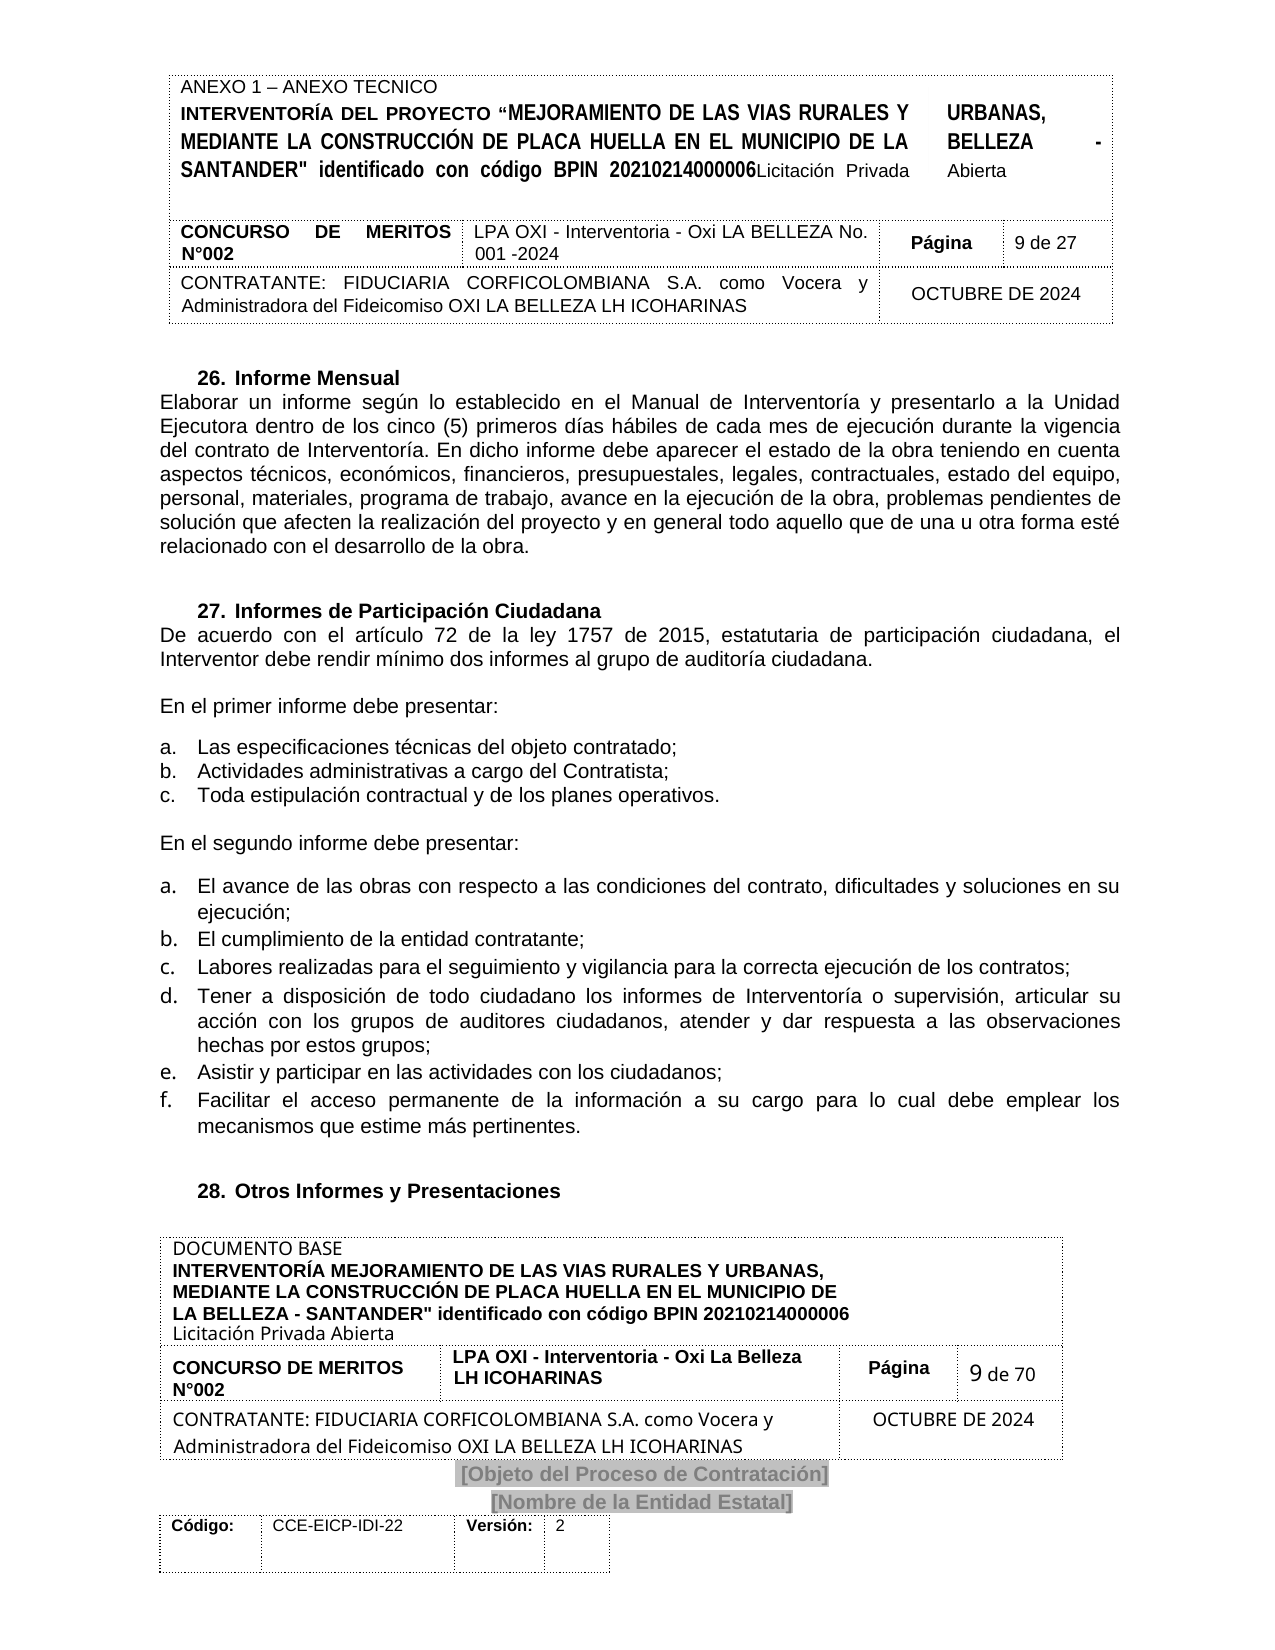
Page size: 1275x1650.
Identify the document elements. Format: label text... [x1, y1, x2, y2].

list Asistir y participar en las actividades con los ciudadanos; [159, 1057, 1122, 1086]
text En el segundo informe debe presentar: [159, 831, 1122, 855]
list Tener a disposición de todo ciudadano los informes de Interventoría o supervisión, articular su acción con los grupos de auditores ciudadanos, atender y dar respuesta a las observaciones hechas por estos grupos; [159, 981, 1122, 1057]
list Informe Mensual [197, 366, 1122, 390]
list El cumplimiento de la entidad contratante; [159, 924, 1122, 952]
list El avance de las obras con respecto a las condiciones del contrato, dificultades y soluciones en su ejecución; [159, 871, 1122, 924]
list Otros Informes y Presentaciones [197, 1178, 1122, 1202]
list Actividades administrativas a cargo del Contratista; [159, 759, 1122, 783]
list Informes de Participación Ciudadana [197, 598, 1122, 622]
list Facilitar el acceso permanente de la información a su cargo para lo cual debe emplear los mecanismos que estime más pertinentes. [159, 1086, 1122, 1138]
text En el primer informe debe presentar: [159, 694, 1122, 718]
list Toda estipulación contractual y de los planes operativos. [159, 783, 1122, 807]
text Elaborar un informe según lo establecido en el Manual de Interventoría y presentarlo a la Unidad Ejecutora dentro de los cinco (5) primeros días hábiles de cada mes de ejecución durante la vigencia del contrato de Interventoría. En dicho informe debe aparecer el estado de la obra teniendo en cuenta aspectos técnicos, económicos, financieros, presupuestales, legales, contractuales, estado del equipo, personal, materiales, programa de trabajo, avance en la ejecución de la obra, problemas pendientes de solución que afecten la realización del proyecto y en general todo aquello que de una u otra forma esté relacionado con el desarrollo de la obra. [159, 390, 1122, 558]
list Las especificaciones técnicas del objeto contratado; [159, 735, 1122, 759]
list Labores realizadas para el seguimiento y vigilancia para la correcta ejecución de los contratos; [159, 952, 1122, 981]
text De acuerdo con el artículo 72 de la ley 1757 de 2015, estatutaria de participación ciudadana, el Interventor debe rendir mínimo dos informes al grupo de auditoría ciudadana. [159, 622, 1122, 670]
